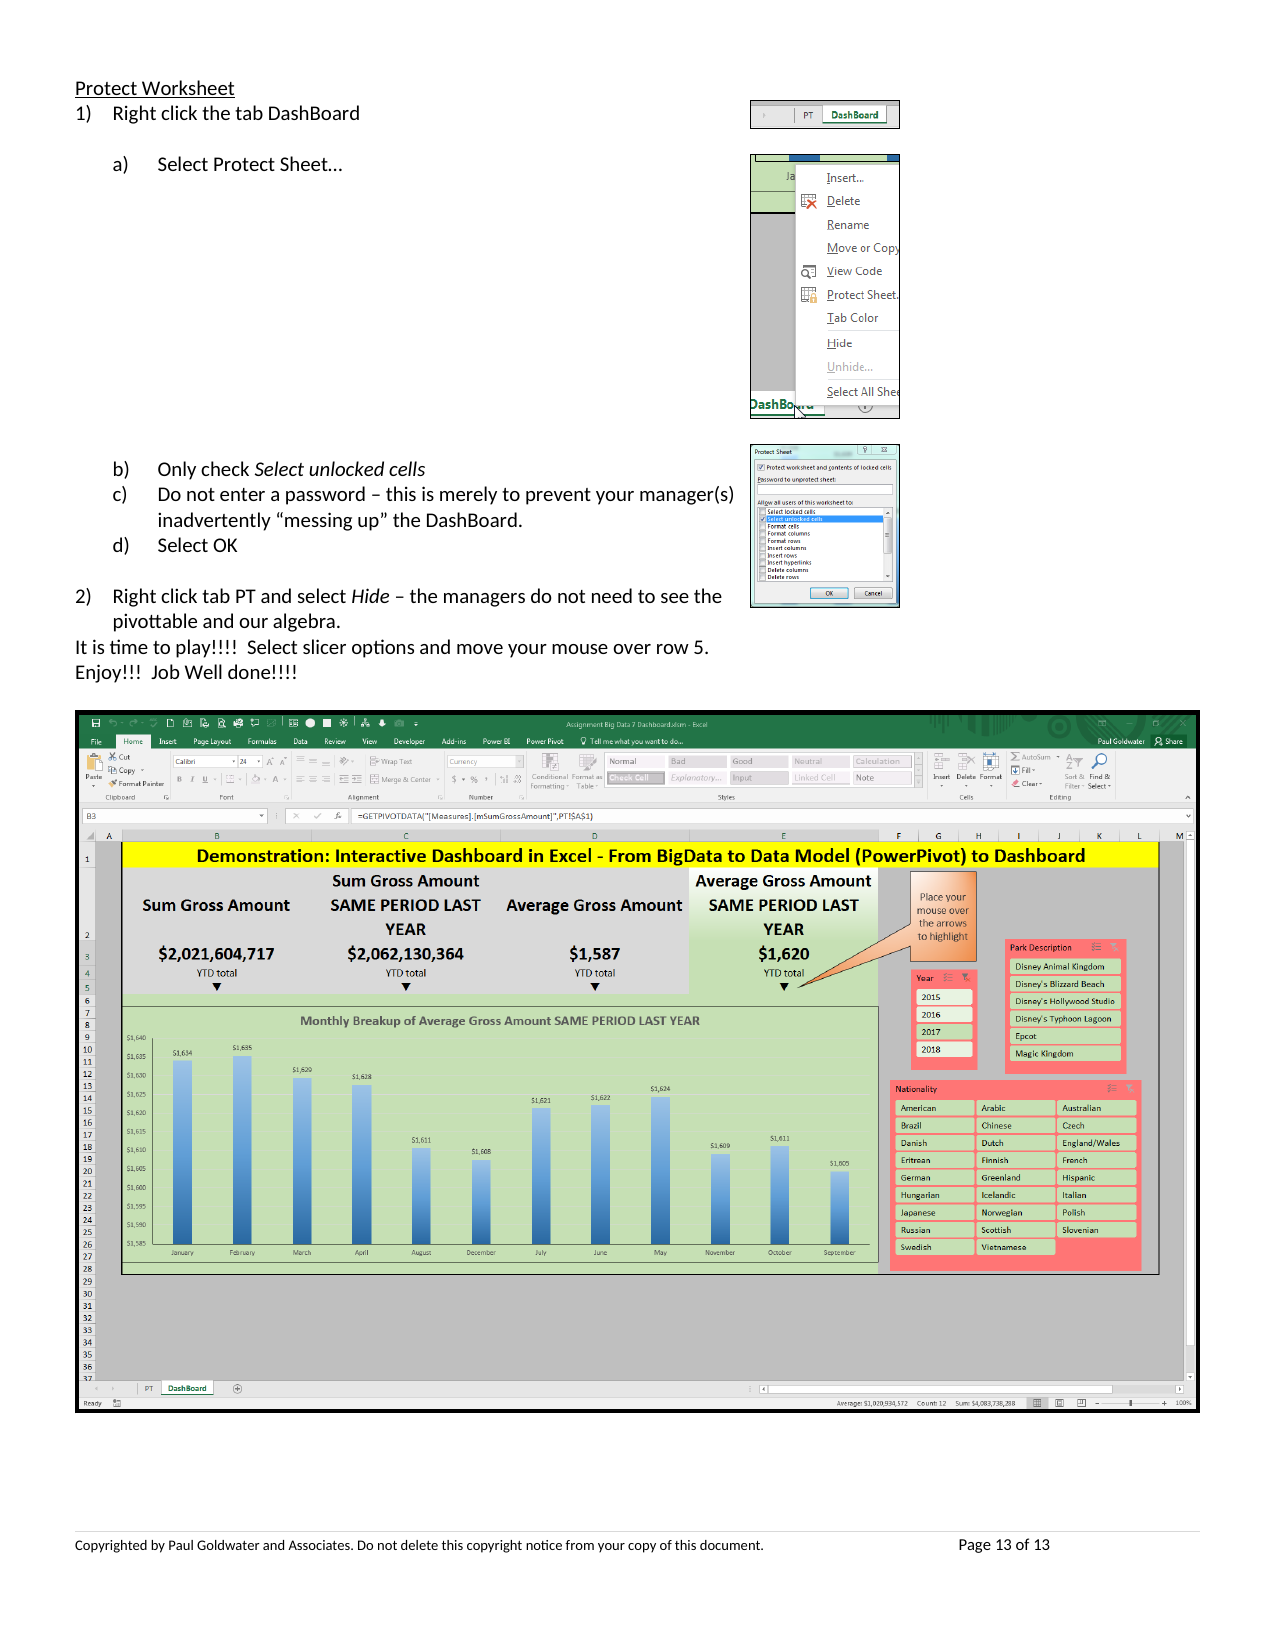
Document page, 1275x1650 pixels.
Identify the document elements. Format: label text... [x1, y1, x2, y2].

text It is time to play!!!! Select slicer options and move your mouse over row 5. [75, 634, 1200, 659]
list Right click the tab DashBoard [75, 100, 750, 126]
list Select Protect Sheet… [112, 151, 750, 177]
list Select OK [112, 532, 750, 558]
list Right click tab PT and select Hide – the managers do not need to see the pivottable and our algebra. [75, 583, 750, 634]
picture [751, 101, 899, 128]
list Only check Select unlocked cells [112, 456, 750, 482]
picture [751, 445, 899, 607]
text Protect Worksheet [75, 75, 750, 100]
text Enjoy!!! Job Well done!!!! [75, 659, 1200, 685]
picture [79, 715, 1196, 1409]
picture [751, 155, 899, 418]
list Do not enter a password – this is merely to prevent your manager(s) inadvertently “messing up” the DashBoard. [112, 482, 750, 532]
